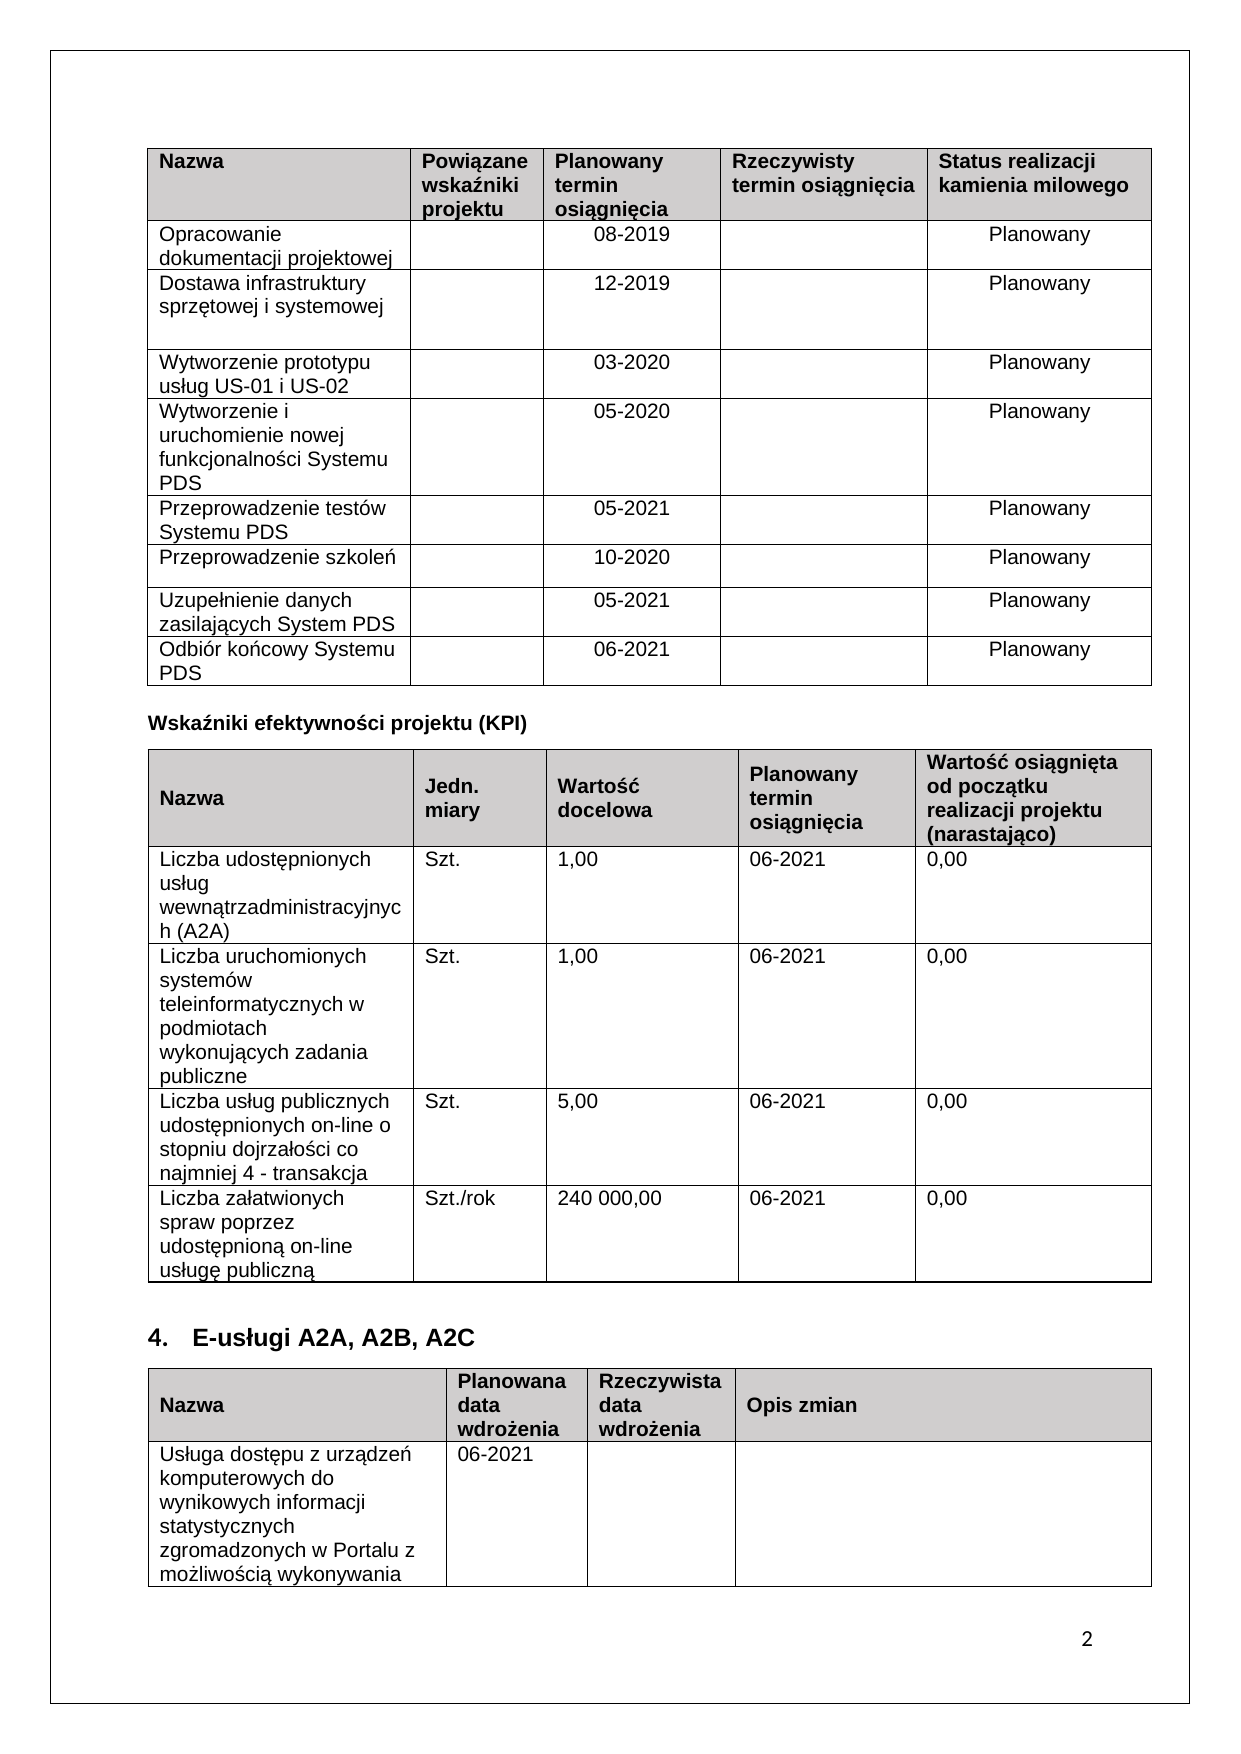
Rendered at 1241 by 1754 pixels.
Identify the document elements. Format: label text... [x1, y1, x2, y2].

table_cell 05-2021 [544, 496, 720, 544]
table_header Wartość docelowa [547, 750, 738, 846]
table_header Nazwa [149, 1369, 446, 1441]
table_cell Liczba usług publicznych udostępnionych on-line o stopniu dojrzałości co najmniej 4 - transakcja [149, 1089, 413, 1184]
table_cell Planowany [928, 221, 1151, 269]
table_cell [721, 350, 927, 398]
table_header Nazwa [149, 750, 413, 846]
table_cell [411, 221, 543, 269]
table_cell Szt. [414, 944, 546, 1088]
table_cell Planowany [928, 270, 1151, 349]
table_header Planowany termin osiągnięcia [544, 149, 720, 220]
table_cell [721, 545, 927, 587]
table_cell [721, 637, 927, 685]
table_header Jedn. miary [414, 750, 546, 846]
table_cell [411, 545, 543, 587]
table_cell [411, 637, 543, 685]
table_header Status realizacji kamienia milowego [928, 149, 1151, 220]
table_cell [411, 350, 543, 398]
table_cell 06-2021 [739, 847, 915, 943]
table_cell Szt. [414, 1089, 546, 1184]
table_cell 06-2021 [739, 1089, 915, 1184]
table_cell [149, 1442, 446, 1586]
subtitle E-usługi A2A, A2B, A2C [148, 1320, 1093, 1353]
table_cell 06-2021 [544, 637, 720, 685]
table_cell 1,00 [547, 944, 738, 1088]
table_cell 0,00 [916, 1089, 1151, 1184]
table_cell Liczba udostępnionych usług wewnątrzadministracyjnych (A2A) [149, 847, 413, 943]
table_cell 0,00 [916, 1186, 1151, 1281]
table_header Rzeczywisty termin osiągnięcia [721, 149, 927, 220]
table_cell Planowany [928, 588, 1151, 636]
table_cell [411, 270, 543, 349]
text Wskaźniki efektywności projektu (KPI) [148, 711, 1093, 735]
table_cell Przeprowadzenie szkoleń [148, 545, 410, 587]
table_cell [411, 588, 543, 636]
table_header Nazwa [148, 149, 410, 220]
table_cell Szt. [414, 847, 546, 943]
table_cell 08-2019 [544, 221, 720, 269]
table_cell [721, 270, 927, 349]
table_cell Uzupełnienie danych zasilających System PDS [148, 588, 410, 636]
table_cell Planowany [928, 496, 1151, 544]
table_cell Planowany [928, 545, 1151, 587]
table_header Rzeczywista data wdrożenia [588, 1369, 735, 1441]
table_cell [588, 1442, 735, 1586]
table_cell 06-2021 [739, 944, 915, 1088]
table_header Opis zmian [736, 1369, 1151, 1441]
table_cell [411, 399, 543, 495]
table_cell 12-2019 [544, 270, 720, 349]
table_header Wartość osiągnięta od początku realizacji projektu (narastająco) [916, 750, 1151, 846]
table_cell Dostawa infrastruktury sprzętowej i systemowej [148, 270, 410, 349]
table_header Planowany termin osiągnięcia [739, 750, 915, 846]
table_cell [721, 221, 927, 269]
table_cell 05-2020 [544, 399, 720, 495]
table_cell 03-2020 [544, 350, 720, 398]
table_cell Opracowanie dokumentacji projektowej [148, 221, 410, 269]
table_cell 10-2020 [544, 545, 720, 587]
table_cell 240 000,00 [547, 1186, 738, 1281]
table_cell Planowany [928, 399, 1151, 495]
table_cell Odbiór końcowy Systemu PDS [148, 637, 410, 685]
table_cell Planowany [928, 350, 1151, 398]
table_header Planowana data wdrożenia [447, 1369, 587, 1441]
table_cell [411, 496, 543, 544]
table_cell 1,00 [547, 847, 738, 943]
table_header Powiązane wskaźniki projektu [411, 149, 543, 220]
table_cell 06-2021 [447, 1442, 587, 1586]
table_cell Przeprowadzenie testów Systemu PDS [148, 496, 410, 544]
table_cell Liczba załatwionych spraw poprzez udostępnioną on-line usługę publiczną [149, 1186, 413, 1281]
table_cell [736, 1442, 1151, 1586]
table_cell [721, 496, 927, 544]
table_cell [721, 588, 927, 636]
table_cell 06-2021 [739, 1186, 915, 1281]
table_cell [721, 399, 927, 495]
table_cell Liczba uruchomionych systemów teleinformatycznych w podmiotach wykonujących zadania publiczne [149, 944, 413, 1088]
table_cell Szt./rok [414, 1186, 546, 1281]
table_cell 0,00 [916, 944, 1151, 1088]
table_cell Wytworzenie i uruchomienie nowej funkcjonalności Systemu PDS [148, 399, 410, 495]
table_cell 5,00 [547, 1089, 738, 1184]
table_cell Planowany [928, 637, 1151, 685]
table_cell 05-2021 [544, 588, 720, 636]
table_cell Wytworzenie prototypu usług US-01 i US-02 [148, 350, 410, 398]
table_cell 0,00 [916, 847, 1151, 943]
